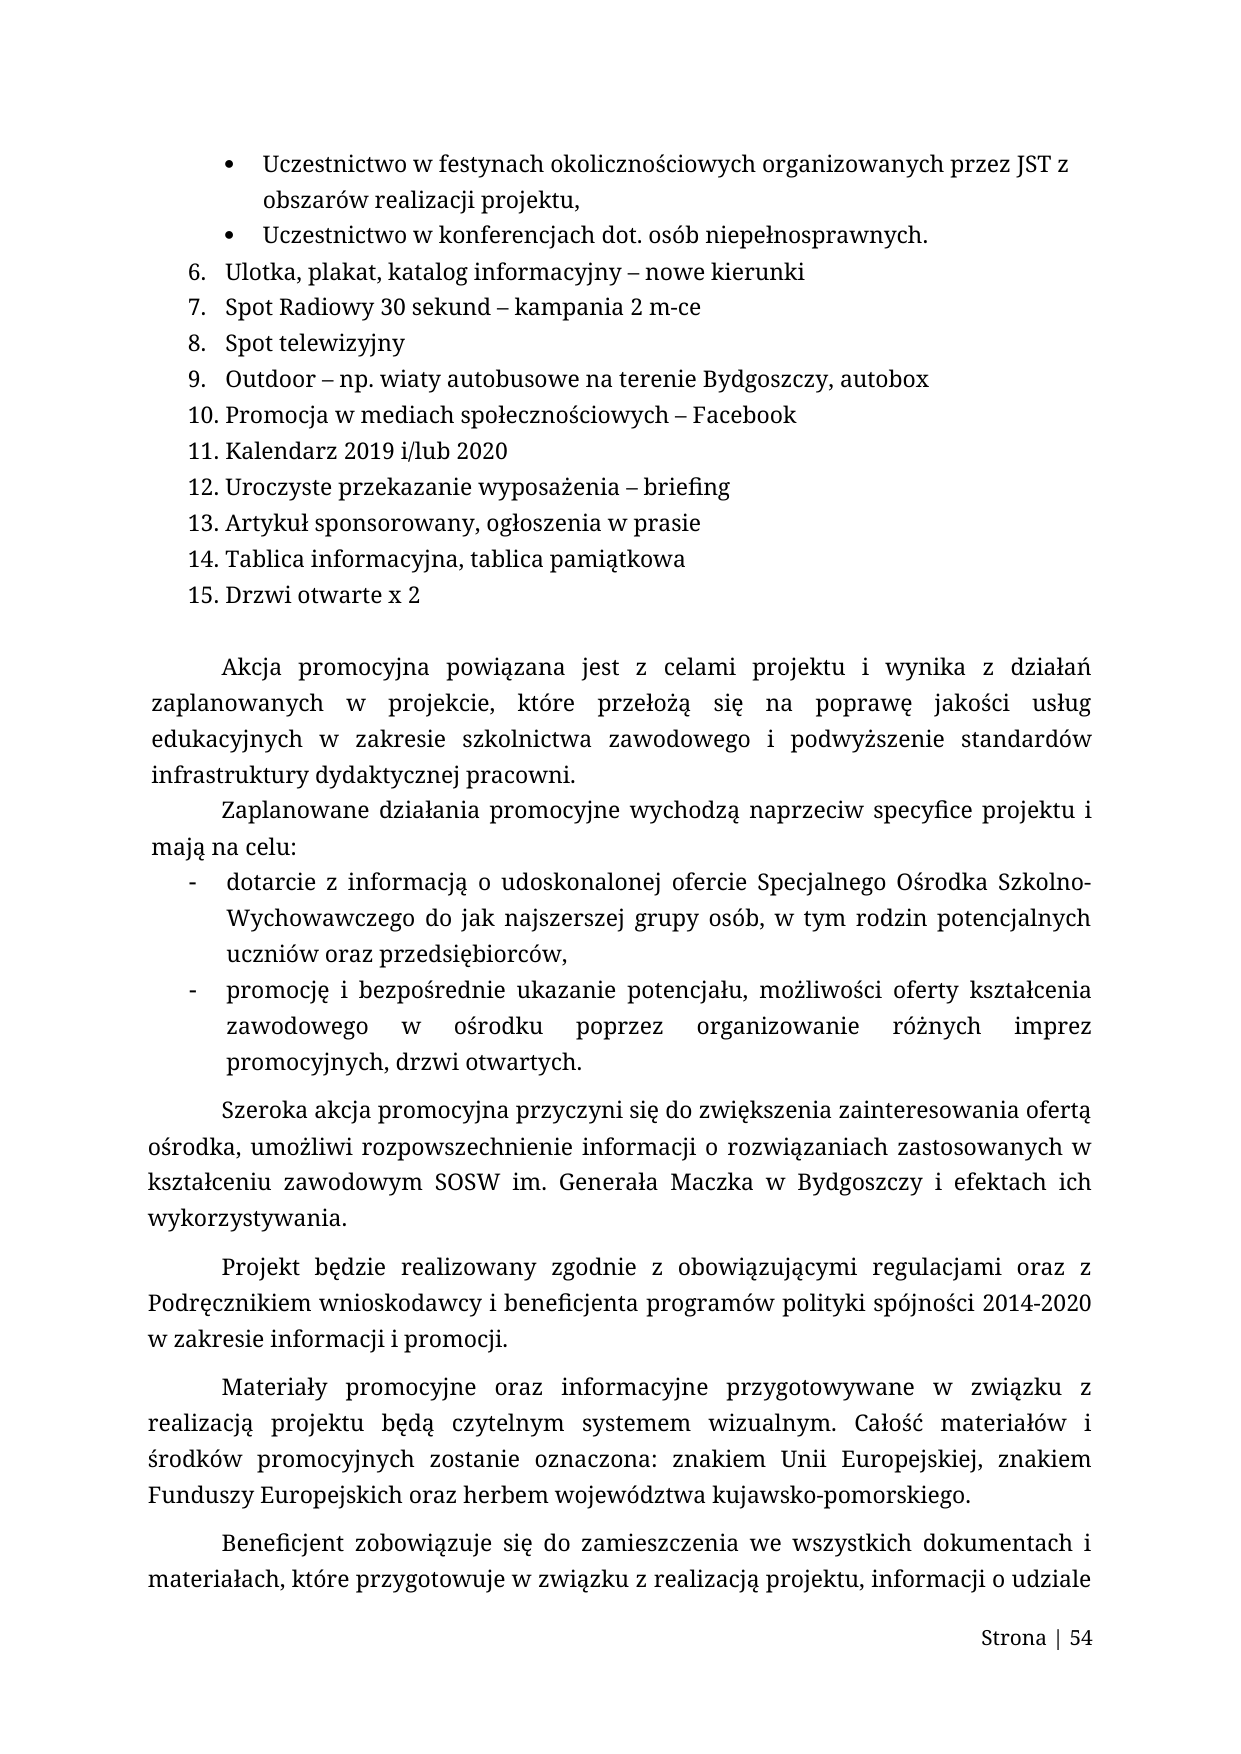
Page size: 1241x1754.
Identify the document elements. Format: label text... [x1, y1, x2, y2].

list Outdoor – np. wiaty autobusowe na terenie Bydgoszczy, autobox [188, 363, 1093, 394]
list Spot telewizyjny [188, 327, 1093, 358]
list Promocja w mediach społecznościowych – Facebook [188, 399, 1093, 430]
list Kalendarz 2019 i/lub 2020 [188, 435, 1093, 466]
list Artykuł sponsorowany, ogłoszenia w prasie [188, 507, 1093, 538]
list Drzwi otwarte x 2 [188, 579, 1093, 610]
list Tablica informacyjna, tablica pamiątkowa [188, 543, 1093, 574]
list Uczestnictwo w konferencjach dot. osób niepełnosprawnych. [225, 219, 1093, 251]
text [148, 1527, 1093, 1594]
list Ulotka, plakat, katalog informacyjny – nowe kierunki [188, 255, 1093, 287]
list Akcja promocyjna powiązana jest z celami projektu i wynika z działań zaplanowanych w projekcie, które przełożą się na poprawę jakości usług edukacyjnych w zakresie szkolnictwa zawodowego i podwyższenie standardów infrastruktury dydaktycznej pracowni. [151, 651, 1093, 790]
list promocję i bezpośrednie ukazanie potencjału, możliwości oferty kształcenia zawodowego w ośrodku poprzez organizowanie różnych imprez promocyjnych, drzwi otwartych. [189, 974, 1093, 1077]
list Uczestnictwo w festynach okolicznościowych organizowanych przez JST z obszarów realizacji projektu, [225, 148, 1093, 215]
list dotarcie z informacją o udoskonalonej ofercie Specjalnego Ośrodka Szkolno-Wychowawczego do jak najszerszej grupy osób, w tym rodzin potencjalnych uczniów oraz przedsiębiorców, [189, 866, 1093, 969]
text Materiały promocyjne oraz informacyjne przygotowywane w związku z realizacją projektu będą czytelnym systemem wizualnym. Całość materiałów i środków promocyjnych zostanie oznaczona: znakiem Unii Europejskiej, znakiem Funduszy Europejskich oraz herbem województwa kujawsko-pomorskiego. [148, 1371, 1093, 1510]
list Uroczyste przekazanie wyposażenia – briefing [188, 471, 1093, 502]
list Zaplanowane działania promocyjne wychodzą naprzeciw specyfice projektu i mają na celu: [151, 794, 1093, 862]
text Szeroka akcja promocyjna przyczyni się do zwiększenia zainteresowania ofertą ośrodka, umożliwi rozpowszechnienie informacji o rozwiązaniach zastosowanych w kształceniu zawodowym SOSW im. Generała Maczka w Bydgoszczy i efektach ich wykorzystywania. [148, 1094, 1093, 1233]
list Spot Radiowy 30 sekund – kampania 2 m-ce [188, 291, 1093, 323]
text Projekt będzie realizowany zgodnie z obowiązującymi regulacjami oraz z Podręcznikiem wnioskodawcy i beneficjenta programów polityki spójności 2014-2020 w zakresie informacji i promocji. [148, 1251, 1093, 1354]
